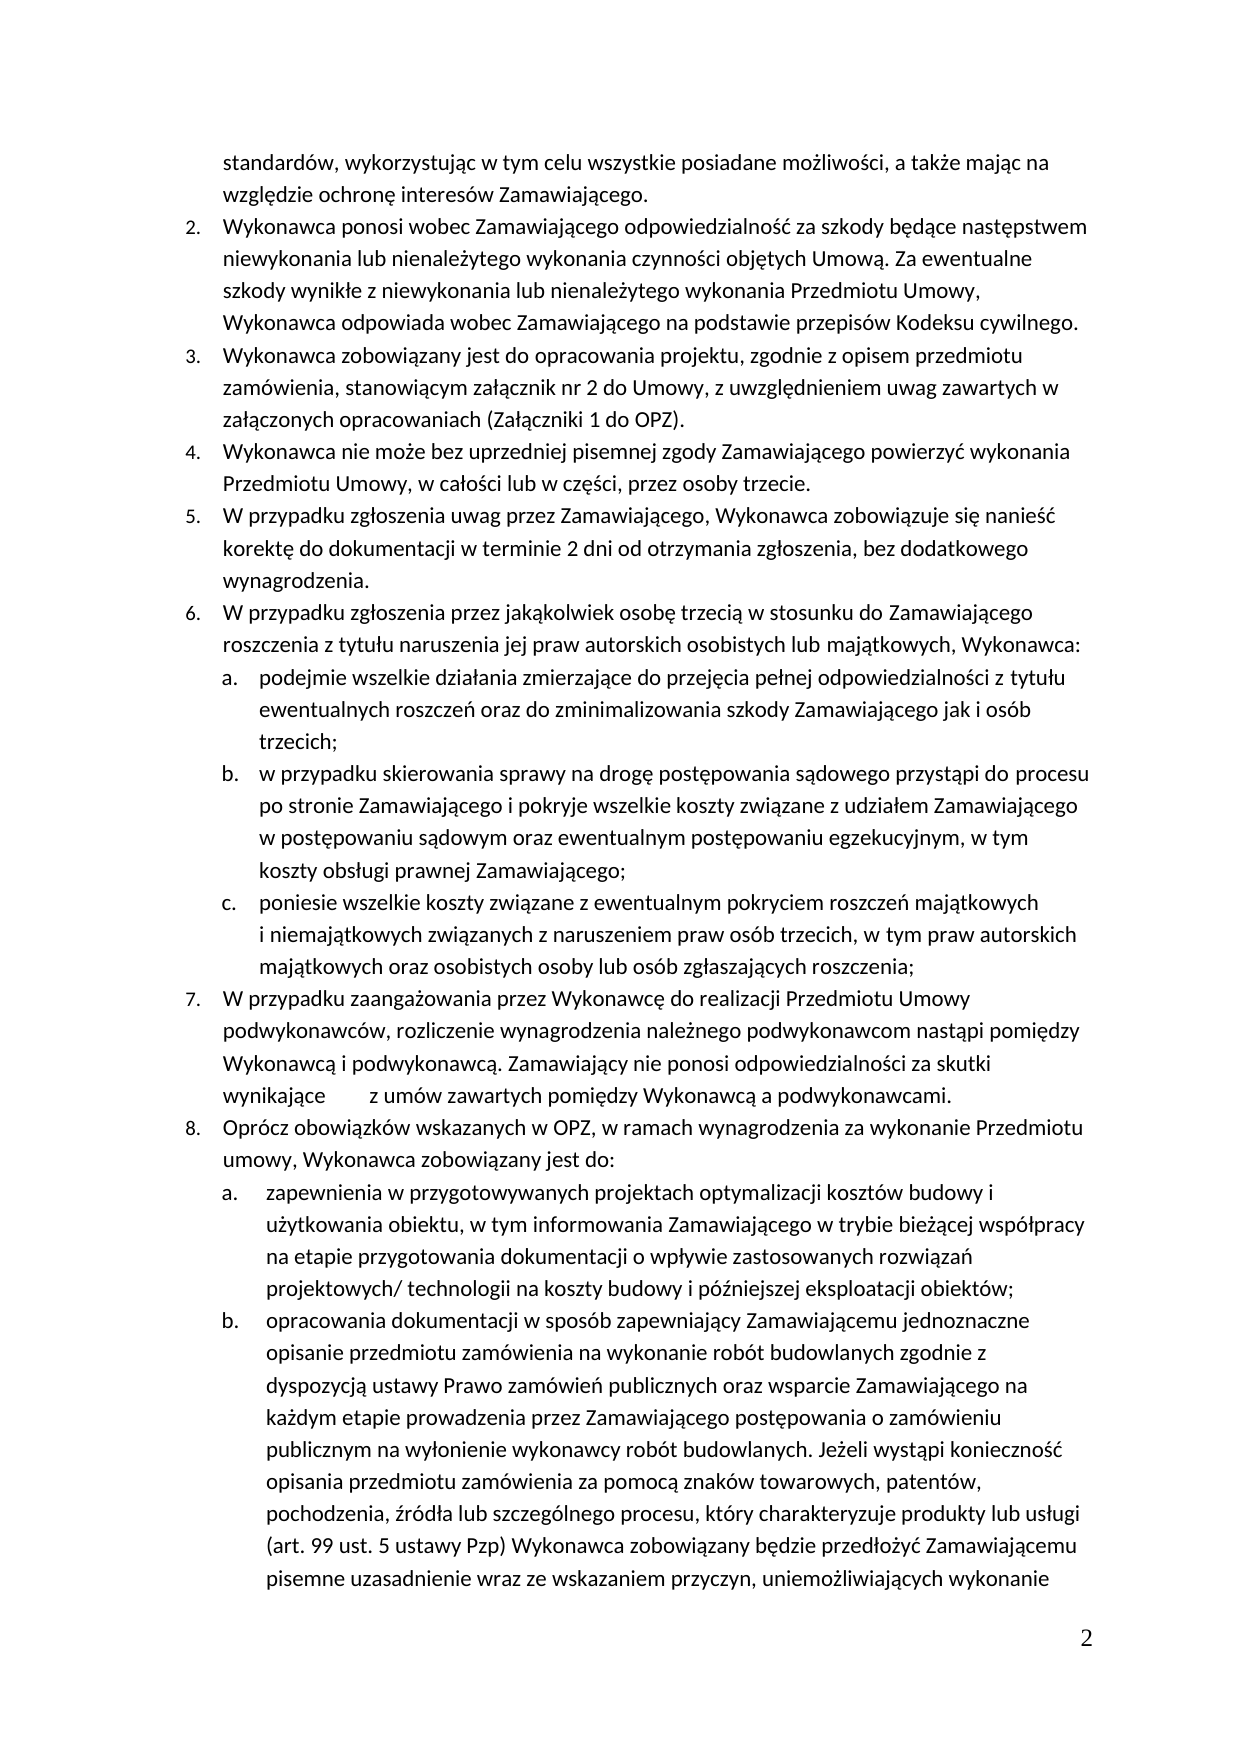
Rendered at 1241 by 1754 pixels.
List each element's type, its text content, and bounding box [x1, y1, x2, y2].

list podejmie wszelkie działania zmierzające do przejęcia pełnej odpowiedzialności z tytułu ewentualnych roszczeń oraz do zminimalizowania szkody Zamawiającego jak i osób trzecich; [221, 663, 1093, 755]
list Wykonawca zobowiązany jest do opracowania projektu, zgodnie z opisem przedmiotu zamówienia, stanowiącym załącznik nr 2 do Umowy, z uwzględnieniem uwag zawartych w załączonych opracowaniach (Załączniki 1 do OPZ). [185, 341, 1095, 433]
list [221, 1306, 1093, 1592]
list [185, 148, 1095, 208]
list W przypadku zaangażowania przez Wykonawcę do realizacji Przedmiotu Umowy podwykonawców, rozliczenie wynagrodzenia należnego podwykonawcom nastąpi pomiędzy Wykonawcą i podwykonawcą. Zamawiający nie ponosi odpowiedzialności za skutki wynikające z umów zawartych pomiędzy Wykonawcą a podwykonawcami. [185, 984, 1093, 1109]
list W przypadku zgłoszenia uwag przez Zamawiającego, Wykonawca zobowiązuje się nanieść korektę do dokumentacji w terminie 2 dni od otrzymania zgłoszenia, bez dodatkowego wynagrodzenia. [185, 502, 1095, 594]
list poniesie wszelkie koszty związane z ewentualnym pokryciem roszczeń majątkowych i niemajątkowych związanych z naruszeniem praw osób trzecich, w tym praw autorskich majątkowych oraz osobistych osoby lub osób zgłaszających roszczenia; [221, 888, 1093, 980]
list Wykonawca ponosi wobec Zamawiającego odpowiedzialność za szkody będące następstwem niewykonania lub nienależytego wykonania czynności objętych Umową. Za ewentualne szkody wynikłe z niewykonania lub nienależytego wykonania Przedmiotu Umowy, Wykonawca odpowiada wobec Zamawiającego na podstawie przepisów Kodeksu cywilnego. [185, 212, 1095, 337]
list Oprócz obowiązków wskazanych w OPZ, w ramach wynagrodzenia za wykonanie Przedmiotu umowy, Wykonawca zobowiązany jest do: [185, 1113, 1093, 1173]
list W przypadku zgłoszenia przez jakąkolwiek osobę trzecią w stosunku do Zamawiającego roszczenia z tytułu naruszenia jej praw autorskich osobistych lub majątkowych, Wykonawca: [185, 598, 1095, 658]
list w przypadku skierowania sprawy na drogę postępowania sądowego przystąpi do procesu po stronie Zamawiającego i pokryje wszelkie koszty związane z udziałem Zamawiającego w postępowaniu sądowym oraz ewentualnym postępowaniu egzekucyjnym, w tym koszty obsługi prawnej Zamawiającego; [221, 759, 1093, 884]
list Wykonawca nie może bez uprzedniej pisemnej zgody Zamawiającego powierzyć wykonania Przedmiotu Umowy, w całości lub w części, przez osoby trzecie. [185, 437, 1095, 497]
list zapewnienia w przygotowywanych projektach optymalizacji kosztów budowy i użytkowania obiektu, w tym informowania Zamawiającego w trybie bieżącej współpracy na etapie przygotowania dokumentacji o wpływie zastosowanych rozwiązań projektowych/ technologii na koszty budowy i późniejszej eksploatacji obiektów; [221, 1178, 1093, 1302]
